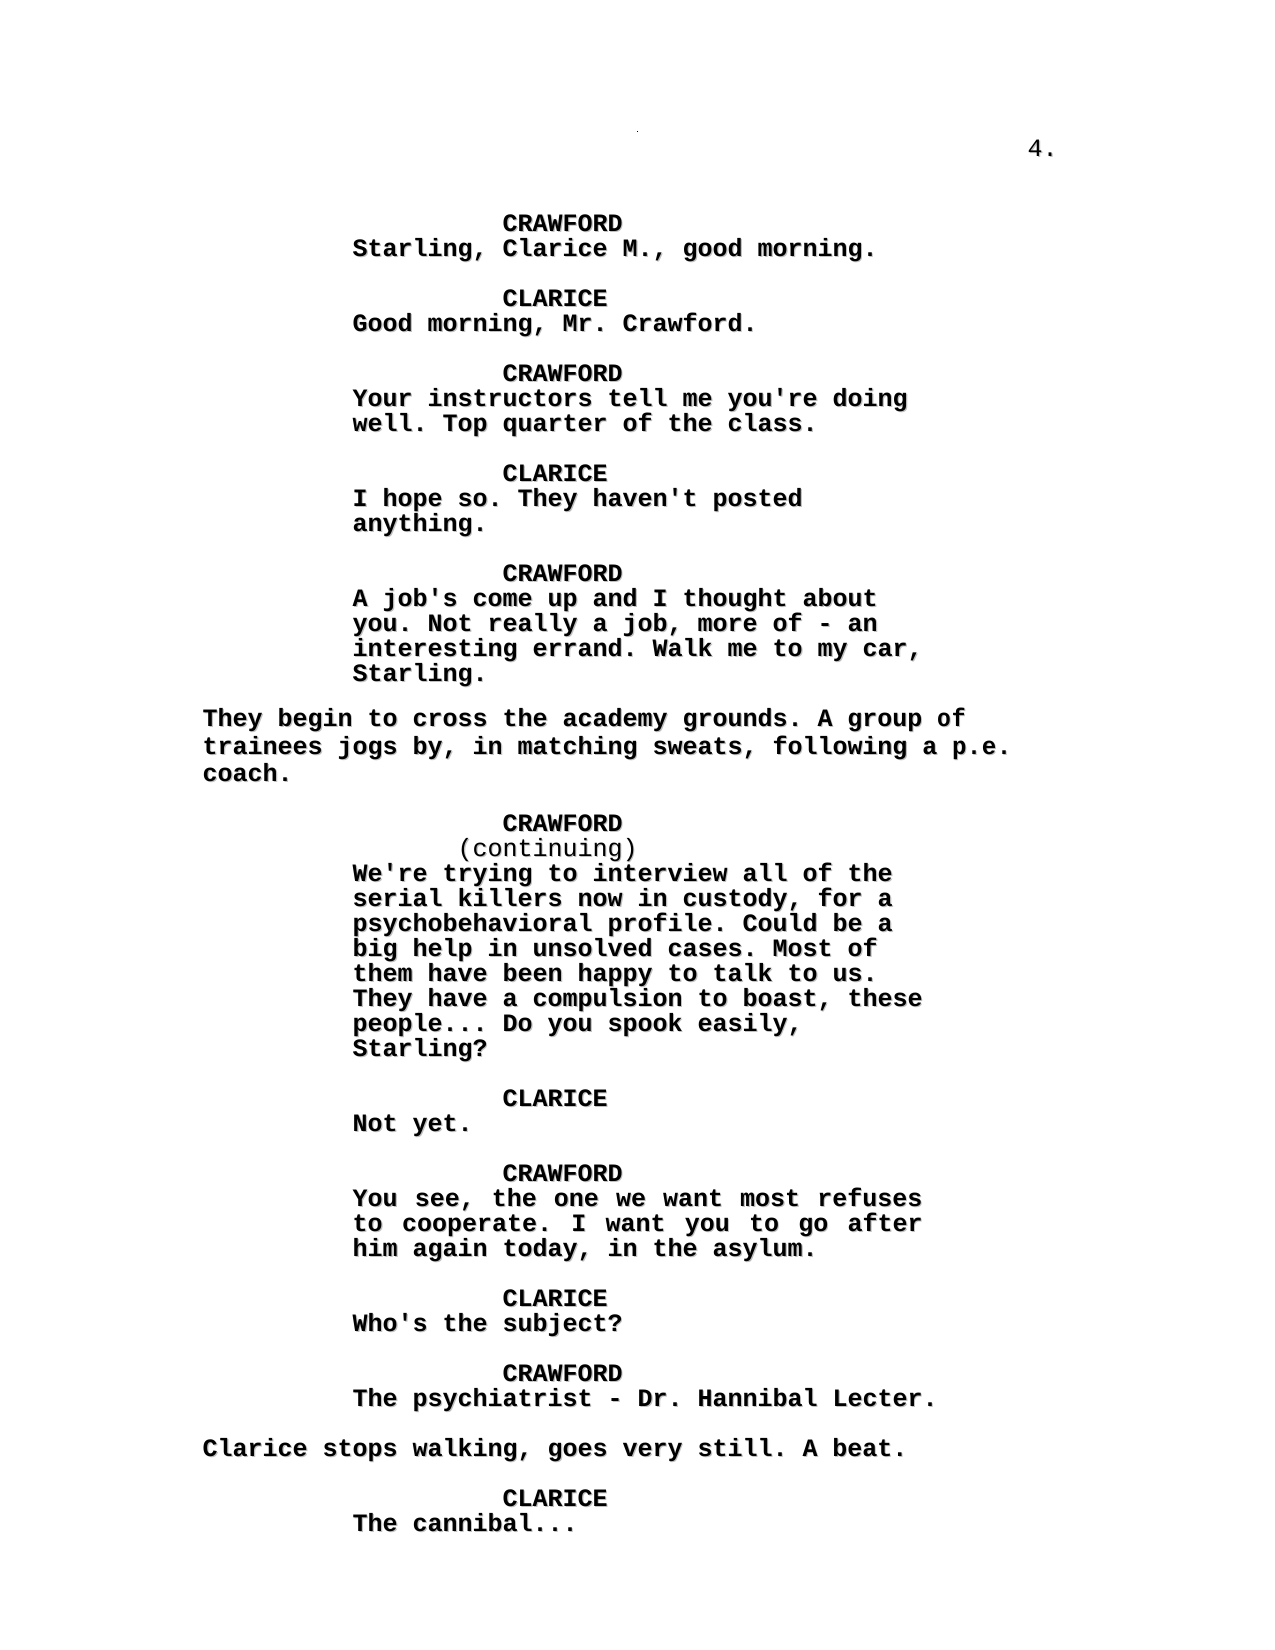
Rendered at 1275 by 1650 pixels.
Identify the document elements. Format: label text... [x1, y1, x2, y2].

text Starling, Clarice M., good morning. [352, 237, 1087, 262]
text We're trying to interview all of the [352, 862, 1087, 887]
text They begin to cross the academy grounds. A group of trainees jogs by, in matching sweats, following a p.e. coach. [202, 705, 1027, 787]
text Good morning, Mr. Crawford. [352, 312, 1087, 337]
text CLARICE [502, 458, 1087, 487]
text Starling? [352, 1037, 1087, 1062]
text CLARICE [502, 1283, 1087, 1312]
text well. Top quarter of the class. [352, 412, 1087, 437]
text CRAWFORD [502, 208, 1087, 237]
text You see, the one we want most refuses to cooperate. I want you to go after him again today, in the asylum. [352, 1187, 922, 1262]
text CLARICE [502, 1083, 1087, 1112]
text (continuing) [457, 837, 1087, 862]
text The cannibal... [352, 1512, 1087, 1537]
text Who's the subject? [352, 1312, 1087, 1337]
text Your instructors tell me you're doing [352, 387, 1087, 412]
text They have a compulsion to boast, these people... Do you spook easily, [352, 987, 937, 1037]
text CRAWFORD [502, 358, 1087, 387]
text psychobehavioral profile. Could be a [352, 912, 1087, 937]
text 4. [1027, 133, 1087, 162]
text big help in unsolved cases. Most of [352, 937, 1087, 962]
text A job's come up and I thought about [352, 587, 1087, 612]
text them have been happy to talk to us. [352, 962, 1087, 987]
text CLARICE [502, 1483, 1087, 1512]
text The psychiatrist - Dr. Hannibal Lecter. [352, 1387, 1087, 1412]
text serial killers now in custody, for a [352, 887, 1087, 912]
text you. Not really a job, more of - an interesting errand. Walk me to my car, Starling. [352, 612, 937, 687]
text Not yet. [352, 1108, 479, 1137]
text CLARICE [502, 283, 1087, 312]
text Clarice stops walking, goes very still. A beat. [202, 1433, 1087, 1462]
text I hope so. They haven't posted [352, 487, 1087, 512]
text CRAWFORD [502, 558, 1087, 587]
text CRAWFORD [502, 808, 1087, 837]
text CRAWFORD [502, 1358, 1087, 1387]
text anything. [352, 512, 1087, 537]
text CRAWFORD [502, 1158, 1087, 1187]
